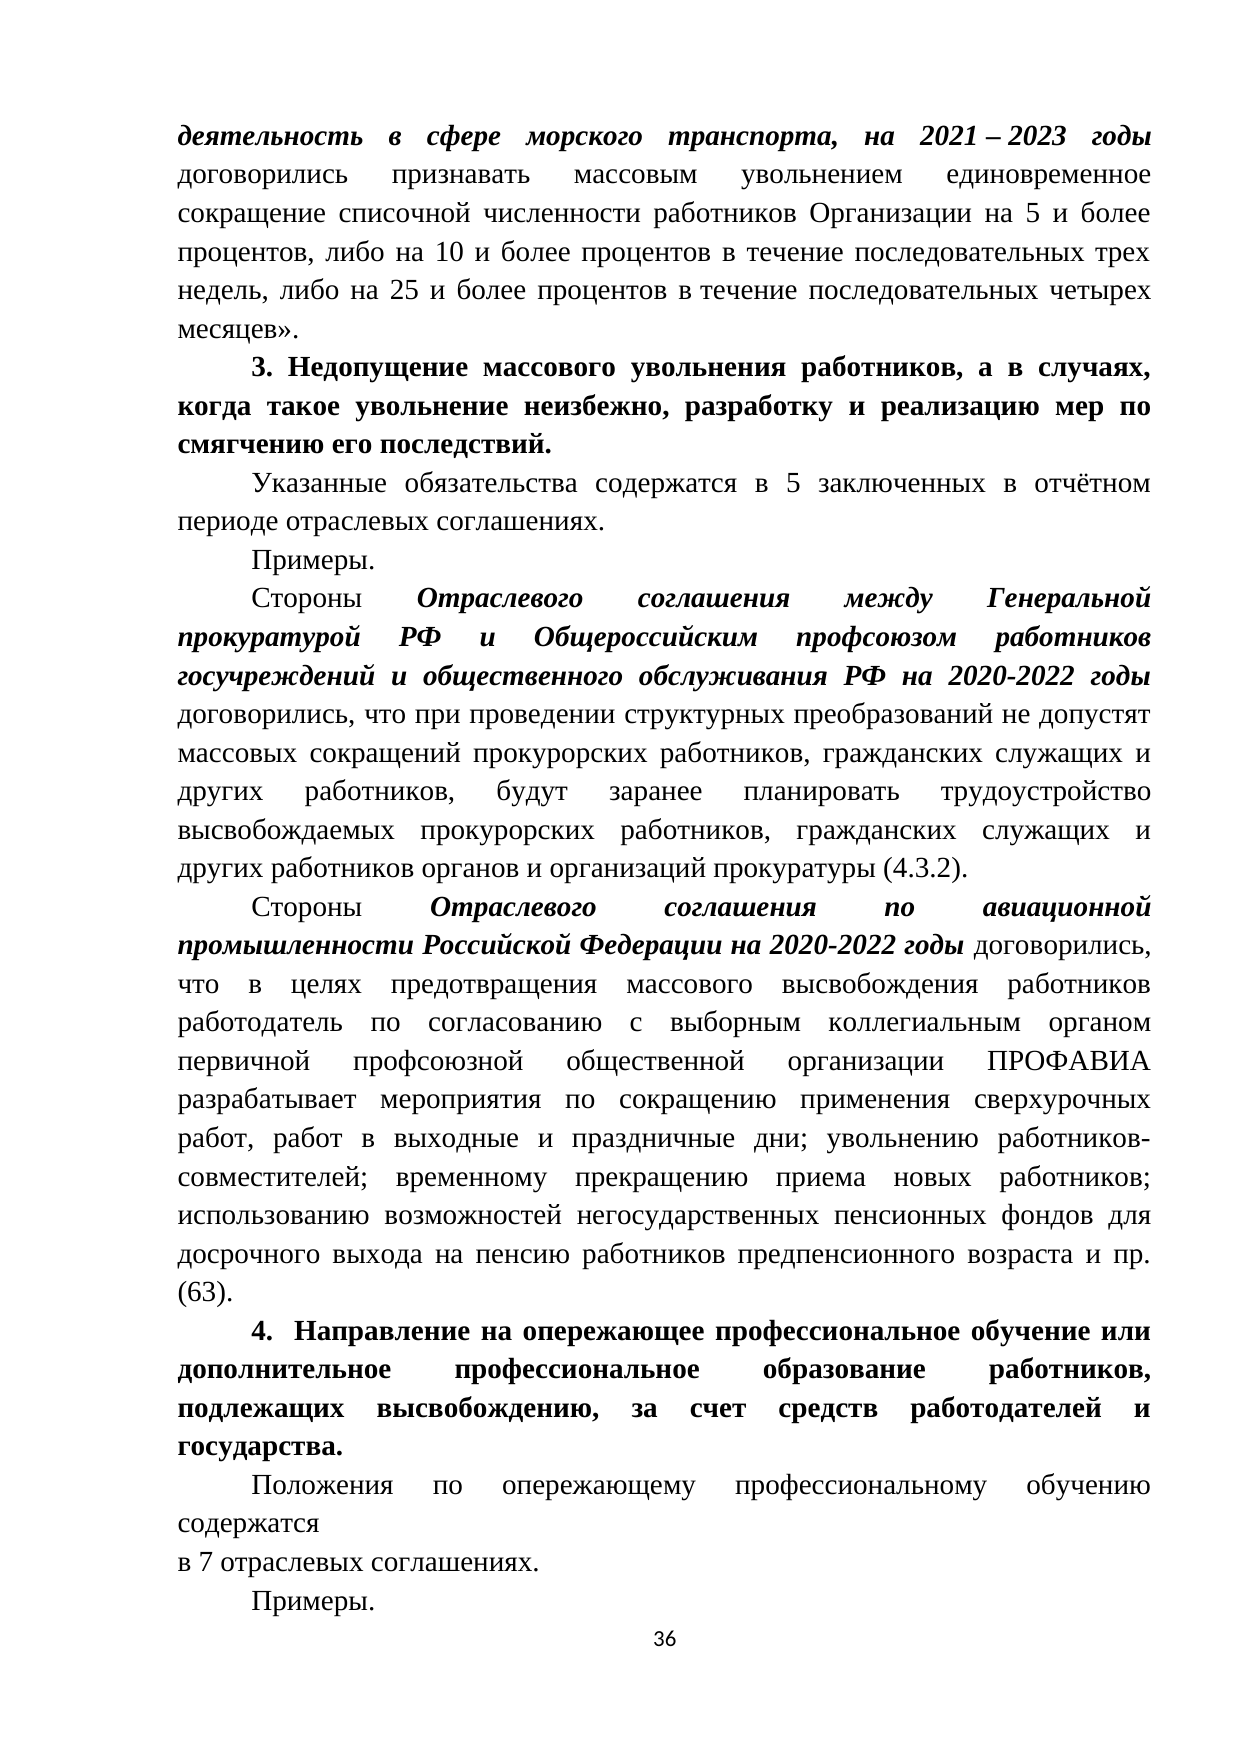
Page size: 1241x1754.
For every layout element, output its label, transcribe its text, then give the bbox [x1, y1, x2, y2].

text Указанные обязательства содержатся в 5 заключенных в отчётном периоде отраслевых соглашениях. [177, 465, 1152, 537]
text Стороны Отраслевого соглашения между Генеральной прокуратурой РФ и Общероссийским профсоюзом работников госучреждений и общественного обслуживания РФ на 2020-2022 годы договорились, что при проведении структурных преобразований не допустят массовых сокращений прокурорских работников, гражданских служащих и других работников, будут заранее планировать трудоустройство высвобождаемых прокурорских работников, гражданских служащих и других работников органов и организаций прокуратуры (4.3.2). [177, 581, 1152, 884]
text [177, 118, 1152, 344]
text Положения по опережающему профессиональному обучению содержатся в 7 отраслевых соглашениях. [177, 1467, 1152, 1578]
text Примеры. [177, 1583, 1152, 1616]
text 3. Недопущение массового увольнения работников, а в случаях, когда такое увольнение неизбежно, разработку и реализацию мер по смягчению его последствий. [177, 349, 1152, 460]
text Примеры. [177, 542, 1152, 576]
text Стороны Отраслевого соглашения по авиационной промышленности Российской Федерации на 2020-2022 годы договорились, что в целях предотвращения массового высвобождения работников работодатель по согласованию с выборным коллегиальным органом первичной профсоюзной общественной организации ПРОФАВИА разрабатывает мероприятия по сокращению применения сверхурочных работ, работ в выходные и праздничные дни; увольнению работников-совместителей; временному прекращению приема новых работников; использованию возможностей негосударственных пенсионных фондов для досрочного выхода на пенсию работников предпенсионного возраста и пр. (63). [177, 889, 1152, 1308]
text 4. Направление на опережающее профессиональное обучение или дополнительное профессиональное образование работников, подлежащих высвобождению, за счет средств работодателей и государства. [177, 1313, 1152, 1462]
